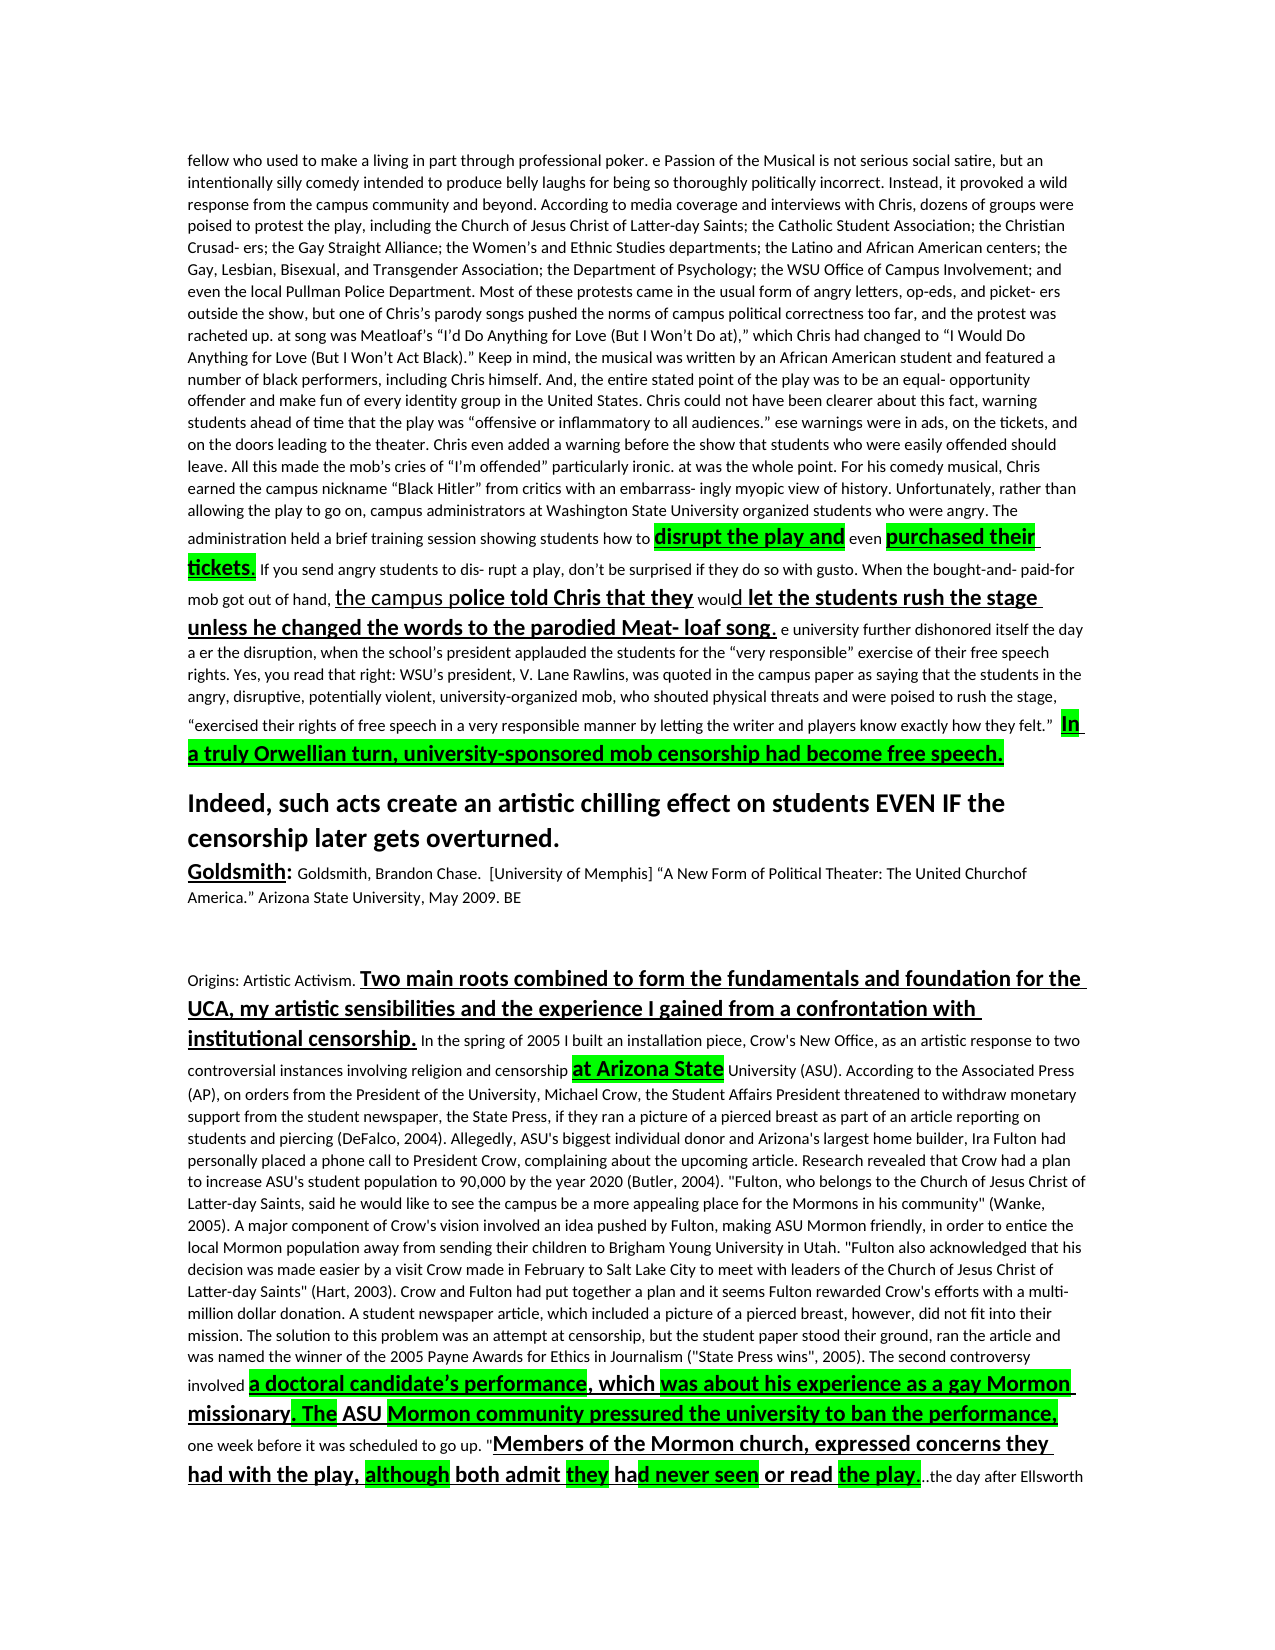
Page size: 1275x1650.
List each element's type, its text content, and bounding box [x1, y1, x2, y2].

text Goldsmith: Goldsmith, Brandon Chase. [University of Memphis] “A New Form of Political Theater: The United Churchof America.” Arizona State University, May 2009. BE [187, 857, 1087, 907]
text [187, 150, 1087, 767]
subtitle Indeed, such acts create an artistic chilling effect on students EVEN IF the censorship later gets overturned. [187, 786, 1087, 855]
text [187, 964, 1087, 1488]
